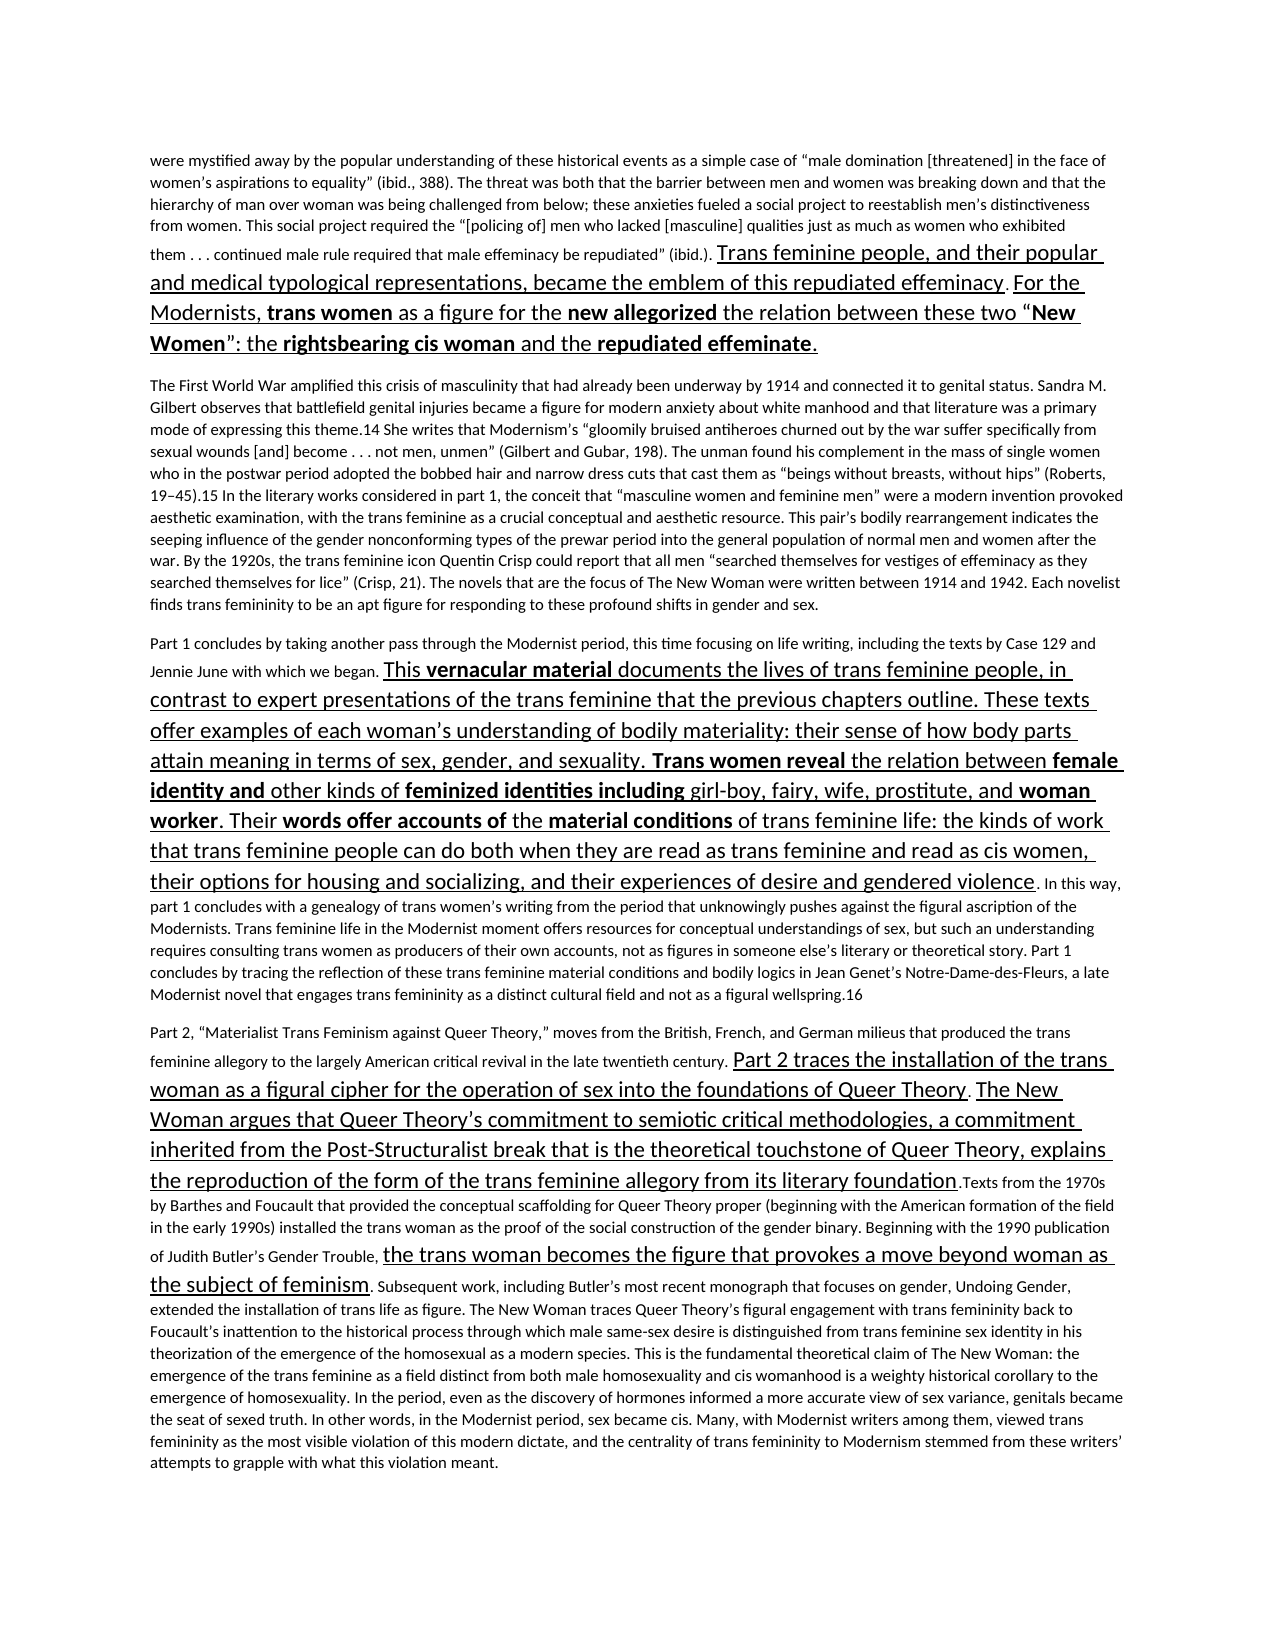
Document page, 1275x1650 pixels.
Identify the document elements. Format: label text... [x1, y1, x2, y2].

text Part 2, “Materialist Trans Feminism against Queer Theory,” moves from the British, French, and German milieus that produced the trans feminine allegory to the largely American critical revival in the late twentieth century. Part 2 traces the installation of the trans woman as a figural cipher for the operation of sex into the foundations of Queer Theory. The New Woman argues that Queer Theory’s commitment to semiotic critical methodologies, a commitment inherited from the Post-Structuralist break that is the theoretical touchstone of Queer Theory, explains the reproduction of the form of the trans feminine allegory from its literary foundation.Texts from the 1970s by Barthes and Foucault that provided the conceptual scaffolding for Queer Theory proper (beginning with the American formation of the field in the early 1990s) installed the trans woman as the proof of the social construction of the gender binary. Beginning with the 1990 publication of Judith Butler’s Gender Trouble, the trans woman becomes the figure that provokes a move beyond woman as the subject of feminism. Subsequent work, including Butler’s most recent monograph that focuses on gender, Undoing Gender, extended the installation of trans life as figure. The New Woman traces Queer Theory’s figural engagement with trans femininity back to Foucault’s inattention to the historical process through which male same-sex desire is distinguished from trans feminine sex identity in his theorization of the emergence of the homosexual as a modern species. This is the fundamental theoretical claim of The New Woman: the emergence of the trans feminine as a field distinct from both male homosexuality and cis womanhood is a weighty historical corollary to the emergence of homosexuality. In the period, even as the discovery of hormones informed a more accurate view of sex variance, genitals became the seat of sexed truth. In other words, in the Modernist period, sex became cis. Many, with Modernist writers among them, viewed trans femininity as the most visible violation of this modern dictate, and the centrality of trans femininity to Modernism stemmed from these writers’ attempts to grapple with what this violation meant. [150, 1022, 1125, 1473]
text The First World War amplified this crisis of masculinity that had already been underway by 1914 and connected it to genital status. Sandra M. Gilbert observes that battlefield genital injuries became a figure for modern anxiety about white manhood and that literature was a primary mode of expressing this theme.14 She writes that Modernism’s “gloomily bruised antiheroes churned out by the war suffer specifically from sexual wounds [and] become . . . not men, unmen” (Gilbert and Gubar, 198). The unman found his complement in the mass of single women who in the postwar period adopted the bobbed hair and narrow dress cuts that cast them as “beings without breasts, without hips” (Roberts, 19–45).15 In the literary works considered in part 1, the conceit that “masculine women and feminine men” were a modern invention provoked aesthetic examination, with the trans feminine as a crucial conceptual and aesthetic resource. This pair’s bodily rearrangement indicates the seeping influence of the gender nonconforming types of the prewar period into the general population of normal men and women after the war. By the 1920s, the trans feminine icon Quentin Crisp could report that all men “searched themselves for vestiges of effeminacy as they searched themselves for lice” (Crisp, 21). The novels that are the focus of The New Woman were written between 1914 and 1942. Each novelist finds trans femininity to be an apt figure for responding to these profound shifts in gender and sex. [150, 376, 1125, 615]
text Part 1 concludes by taking another pass through the Modernist period, this time focusing on life writing, including the texts by Case 129 and Jennie June with which we began. This vernacular material documents the lives of trans feminine people, in contrast to expert presentations of the trans feminine that the previous chapters outline. These texts offer examples of each woman’s understanding of bodily materiality: their sense of how body parts attain meaning in terms of sex, gender, and sexuality. Trans women reveal the relation between female identity and other kinds of feminized identities including girl-boy, fairy, wife, prostitute, and woman worker. Their words offer accounts of the material conditions of trans feminine life: the kinds of work that trans feminine people can do both when they are read as trans feminine and read as cis women, their options for housing and socializing, and their experiences of desire and gendered violence. In this way, part 1 concludes with a genealogy of trans women’s writing from the period that unknowingly pushes against the figural ascription of the Modernists. Trans feminine life in the Modernist moment offers resources for conceptual understandings of sex, but such an understanding requires consulting trans women as producers of their own accounts, not as figures in someone else’s literary or theoretical story. Part 1 concludes by tracing the reflection of these trans feminine material conditions and bodily logics in Jean Genet’s Notre-Dame-des-Fleurs, a late Modernist novel that engages trans femininity as a distinct cultural field and not as a figural wellspring.16 [150, 633, 1125, 1004]
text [150, 150, 1125, 357]
